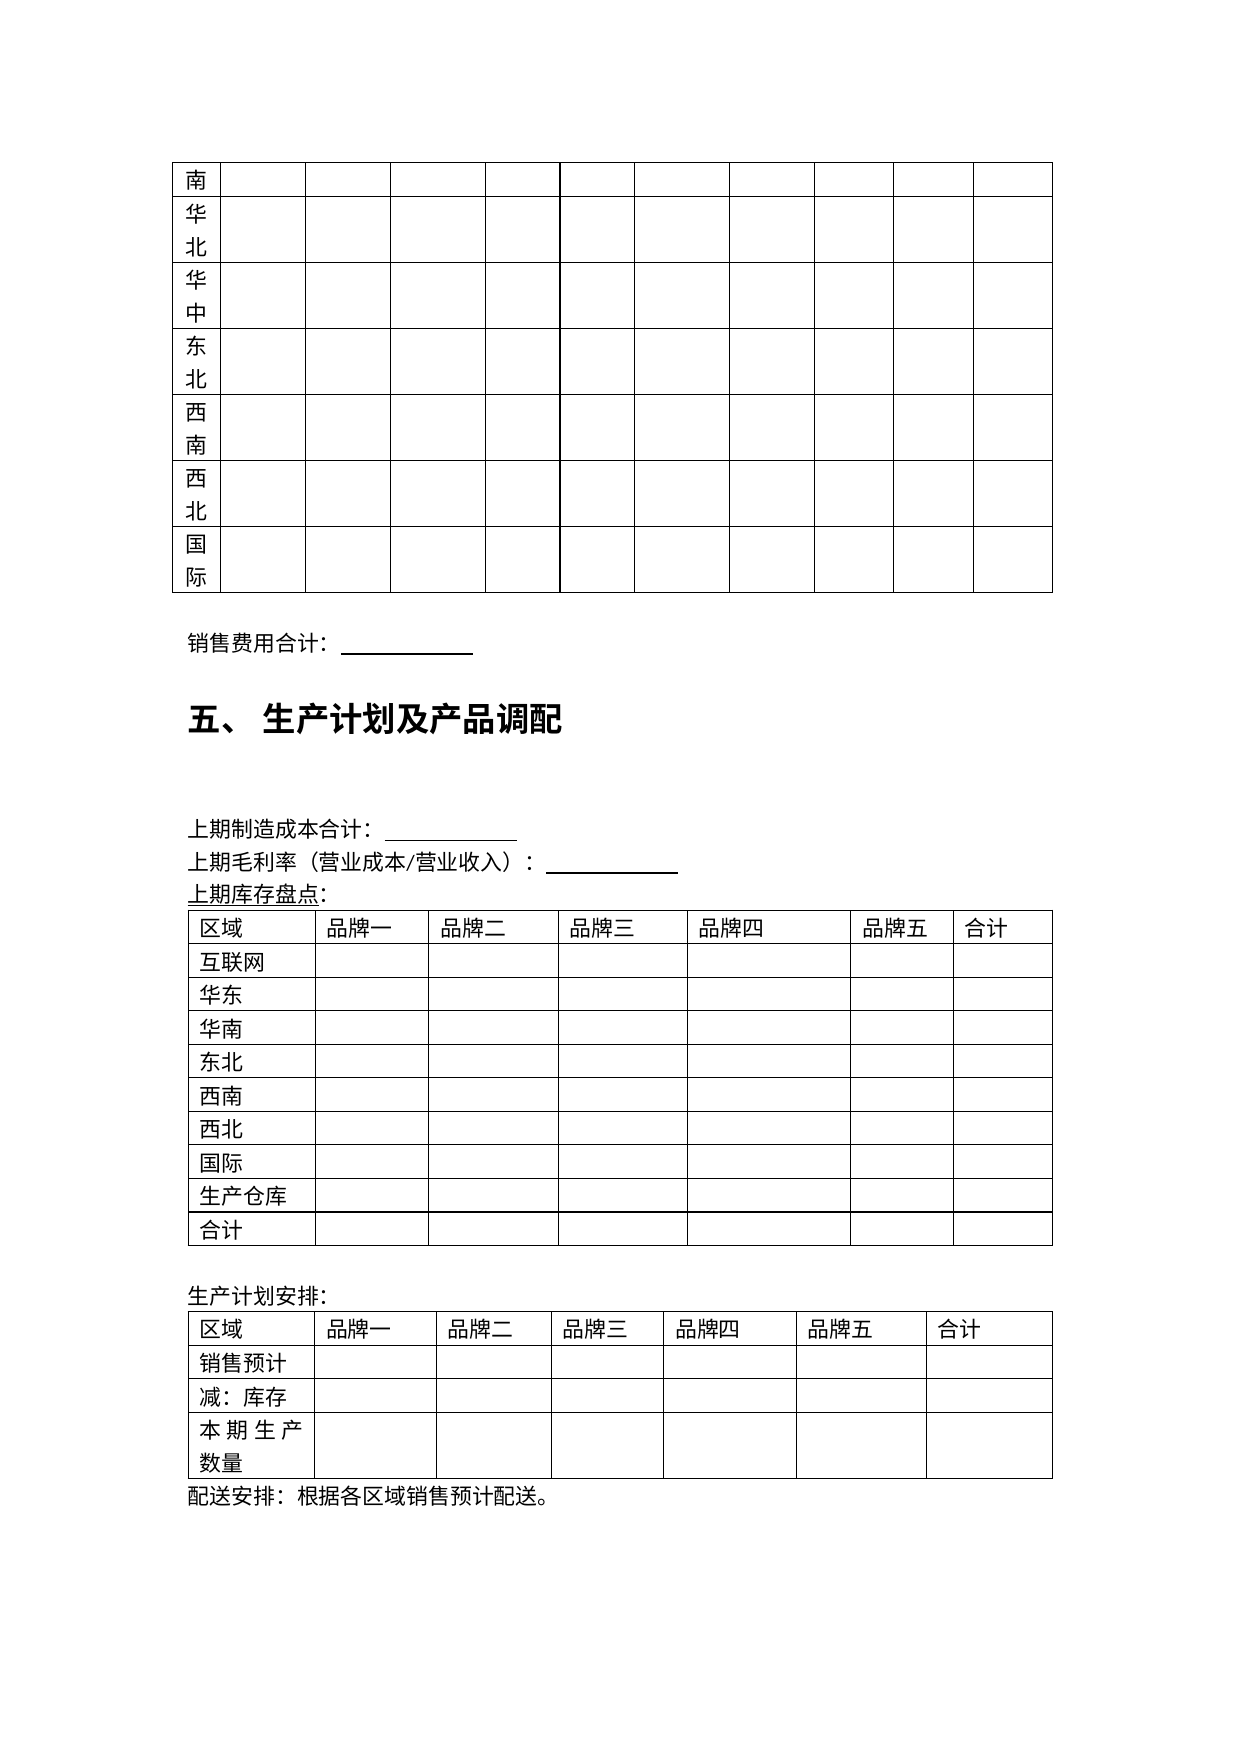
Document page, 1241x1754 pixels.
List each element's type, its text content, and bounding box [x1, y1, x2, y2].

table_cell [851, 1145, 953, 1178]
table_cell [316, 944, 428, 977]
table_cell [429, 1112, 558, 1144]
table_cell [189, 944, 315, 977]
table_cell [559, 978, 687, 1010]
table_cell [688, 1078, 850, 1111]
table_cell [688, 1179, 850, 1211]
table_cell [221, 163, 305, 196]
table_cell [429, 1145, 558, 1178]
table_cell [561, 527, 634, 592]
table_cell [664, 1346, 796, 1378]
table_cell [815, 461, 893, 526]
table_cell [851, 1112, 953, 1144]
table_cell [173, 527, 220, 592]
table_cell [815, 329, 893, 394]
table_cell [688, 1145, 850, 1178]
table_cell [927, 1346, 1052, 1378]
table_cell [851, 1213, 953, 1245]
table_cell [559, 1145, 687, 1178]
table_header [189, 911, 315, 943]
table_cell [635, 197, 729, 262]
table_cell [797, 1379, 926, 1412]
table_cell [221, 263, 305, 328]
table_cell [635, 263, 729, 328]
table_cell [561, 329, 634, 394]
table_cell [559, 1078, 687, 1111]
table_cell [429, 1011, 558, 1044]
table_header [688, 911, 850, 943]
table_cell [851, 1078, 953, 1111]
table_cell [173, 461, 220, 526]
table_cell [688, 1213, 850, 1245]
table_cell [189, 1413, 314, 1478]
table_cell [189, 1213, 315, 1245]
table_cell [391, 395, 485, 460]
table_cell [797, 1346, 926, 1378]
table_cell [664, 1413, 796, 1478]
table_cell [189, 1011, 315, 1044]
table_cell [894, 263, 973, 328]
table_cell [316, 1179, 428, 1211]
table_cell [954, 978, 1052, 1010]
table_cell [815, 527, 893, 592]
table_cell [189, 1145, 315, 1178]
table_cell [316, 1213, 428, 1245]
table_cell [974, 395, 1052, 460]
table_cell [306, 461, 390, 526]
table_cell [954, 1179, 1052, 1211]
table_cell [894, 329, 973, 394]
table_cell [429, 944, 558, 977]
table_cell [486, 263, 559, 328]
text 上期毛利率（营业成本/营业收入）： [187, 844, 1053, 877]
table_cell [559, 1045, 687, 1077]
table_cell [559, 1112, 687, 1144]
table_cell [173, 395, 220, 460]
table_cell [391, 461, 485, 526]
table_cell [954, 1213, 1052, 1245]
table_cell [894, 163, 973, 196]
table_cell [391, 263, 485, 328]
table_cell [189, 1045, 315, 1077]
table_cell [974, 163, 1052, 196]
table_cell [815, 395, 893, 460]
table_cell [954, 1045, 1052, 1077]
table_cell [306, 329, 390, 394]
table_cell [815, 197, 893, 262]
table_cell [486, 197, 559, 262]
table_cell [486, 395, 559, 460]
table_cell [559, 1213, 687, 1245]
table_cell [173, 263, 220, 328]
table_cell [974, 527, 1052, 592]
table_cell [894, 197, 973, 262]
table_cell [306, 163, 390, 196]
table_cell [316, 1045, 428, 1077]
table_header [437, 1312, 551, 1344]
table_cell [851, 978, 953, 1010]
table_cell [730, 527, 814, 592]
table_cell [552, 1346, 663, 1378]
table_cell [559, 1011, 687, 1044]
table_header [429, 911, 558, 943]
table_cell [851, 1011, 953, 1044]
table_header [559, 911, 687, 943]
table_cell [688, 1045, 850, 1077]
text 生产计划安排： [187, 1278, 1053, 1311]
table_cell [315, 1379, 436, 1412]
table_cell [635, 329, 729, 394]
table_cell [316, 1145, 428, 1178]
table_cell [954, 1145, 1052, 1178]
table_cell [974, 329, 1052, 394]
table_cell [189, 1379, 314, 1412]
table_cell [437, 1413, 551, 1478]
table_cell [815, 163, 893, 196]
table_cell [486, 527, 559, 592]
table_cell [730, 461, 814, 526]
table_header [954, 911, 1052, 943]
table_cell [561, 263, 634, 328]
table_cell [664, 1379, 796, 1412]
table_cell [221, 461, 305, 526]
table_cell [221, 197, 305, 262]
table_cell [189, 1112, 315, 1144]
text 上期制造成本合计： [187, 812, 1053, 844]
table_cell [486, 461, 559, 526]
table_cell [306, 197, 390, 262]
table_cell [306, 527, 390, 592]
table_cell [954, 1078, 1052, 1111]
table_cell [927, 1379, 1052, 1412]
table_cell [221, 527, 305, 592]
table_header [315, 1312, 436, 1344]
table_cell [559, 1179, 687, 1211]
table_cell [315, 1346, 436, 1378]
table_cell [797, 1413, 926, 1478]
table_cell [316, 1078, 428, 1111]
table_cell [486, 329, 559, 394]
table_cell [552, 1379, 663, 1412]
text 配送安排：根据各区域销售预计配送。 [187, 1479, 1053, 1511]
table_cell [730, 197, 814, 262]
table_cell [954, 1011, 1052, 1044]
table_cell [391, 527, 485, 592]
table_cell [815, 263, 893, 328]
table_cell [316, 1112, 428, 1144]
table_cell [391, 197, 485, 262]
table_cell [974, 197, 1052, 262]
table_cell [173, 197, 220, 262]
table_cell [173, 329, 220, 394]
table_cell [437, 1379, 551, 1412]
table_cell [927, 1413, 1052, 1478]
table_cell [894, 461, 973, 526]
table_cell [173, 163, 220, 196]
text 销售费用合计： [187, 625, 1053, 658]
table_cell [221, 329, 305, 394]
text 上期库存盘点： [187, 877, 1053, 909]
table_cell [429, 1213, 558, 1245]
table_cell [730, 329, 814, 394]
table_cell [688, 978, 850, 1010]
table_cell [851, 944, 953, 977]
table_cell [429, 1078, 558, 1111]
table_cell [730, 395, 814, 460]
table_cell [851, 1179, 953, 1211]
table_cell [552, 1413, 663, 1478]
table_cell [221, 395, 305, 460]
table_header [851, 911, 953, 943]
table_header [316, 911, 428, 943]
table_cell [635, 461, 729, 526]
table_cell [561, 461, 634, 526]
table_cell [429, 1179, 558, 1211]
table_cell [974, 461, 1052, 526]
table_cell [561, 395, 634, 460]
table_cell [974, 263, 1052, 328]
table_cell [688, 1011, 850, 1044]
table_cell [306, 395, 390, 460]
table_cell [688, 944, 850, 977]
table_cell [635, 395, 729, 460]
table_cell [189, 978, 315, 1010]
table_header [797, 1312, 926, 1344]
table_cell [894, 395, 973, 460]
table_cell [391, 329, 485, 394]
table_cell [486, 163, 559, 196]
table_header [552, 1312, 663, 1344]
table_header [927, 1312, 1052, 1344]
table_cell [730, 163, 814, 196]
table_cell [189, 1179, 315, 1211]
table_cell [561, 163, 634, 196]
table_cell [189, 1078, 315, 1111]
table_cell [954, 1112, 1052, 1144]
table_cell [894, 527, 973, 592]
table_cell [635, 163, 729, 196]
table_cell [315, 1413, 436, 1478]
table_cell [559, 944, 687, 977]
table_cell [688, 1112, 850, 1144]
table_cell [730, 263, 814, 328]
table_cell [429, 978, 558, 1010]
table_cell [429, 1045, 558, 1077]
subtitle 生产计划及产品调配 [187, 685, 1053, 750]
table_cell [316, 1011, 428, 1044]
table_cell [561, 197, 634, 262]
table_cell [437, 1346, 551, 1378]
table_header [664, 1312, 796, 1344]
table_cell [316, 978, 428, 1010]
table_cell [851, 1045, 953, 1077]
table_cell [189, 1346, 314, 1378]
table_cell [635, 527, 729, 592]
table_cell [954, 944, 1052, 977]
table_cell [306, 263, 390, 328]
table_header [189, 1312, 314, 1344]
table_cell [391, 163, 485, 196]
